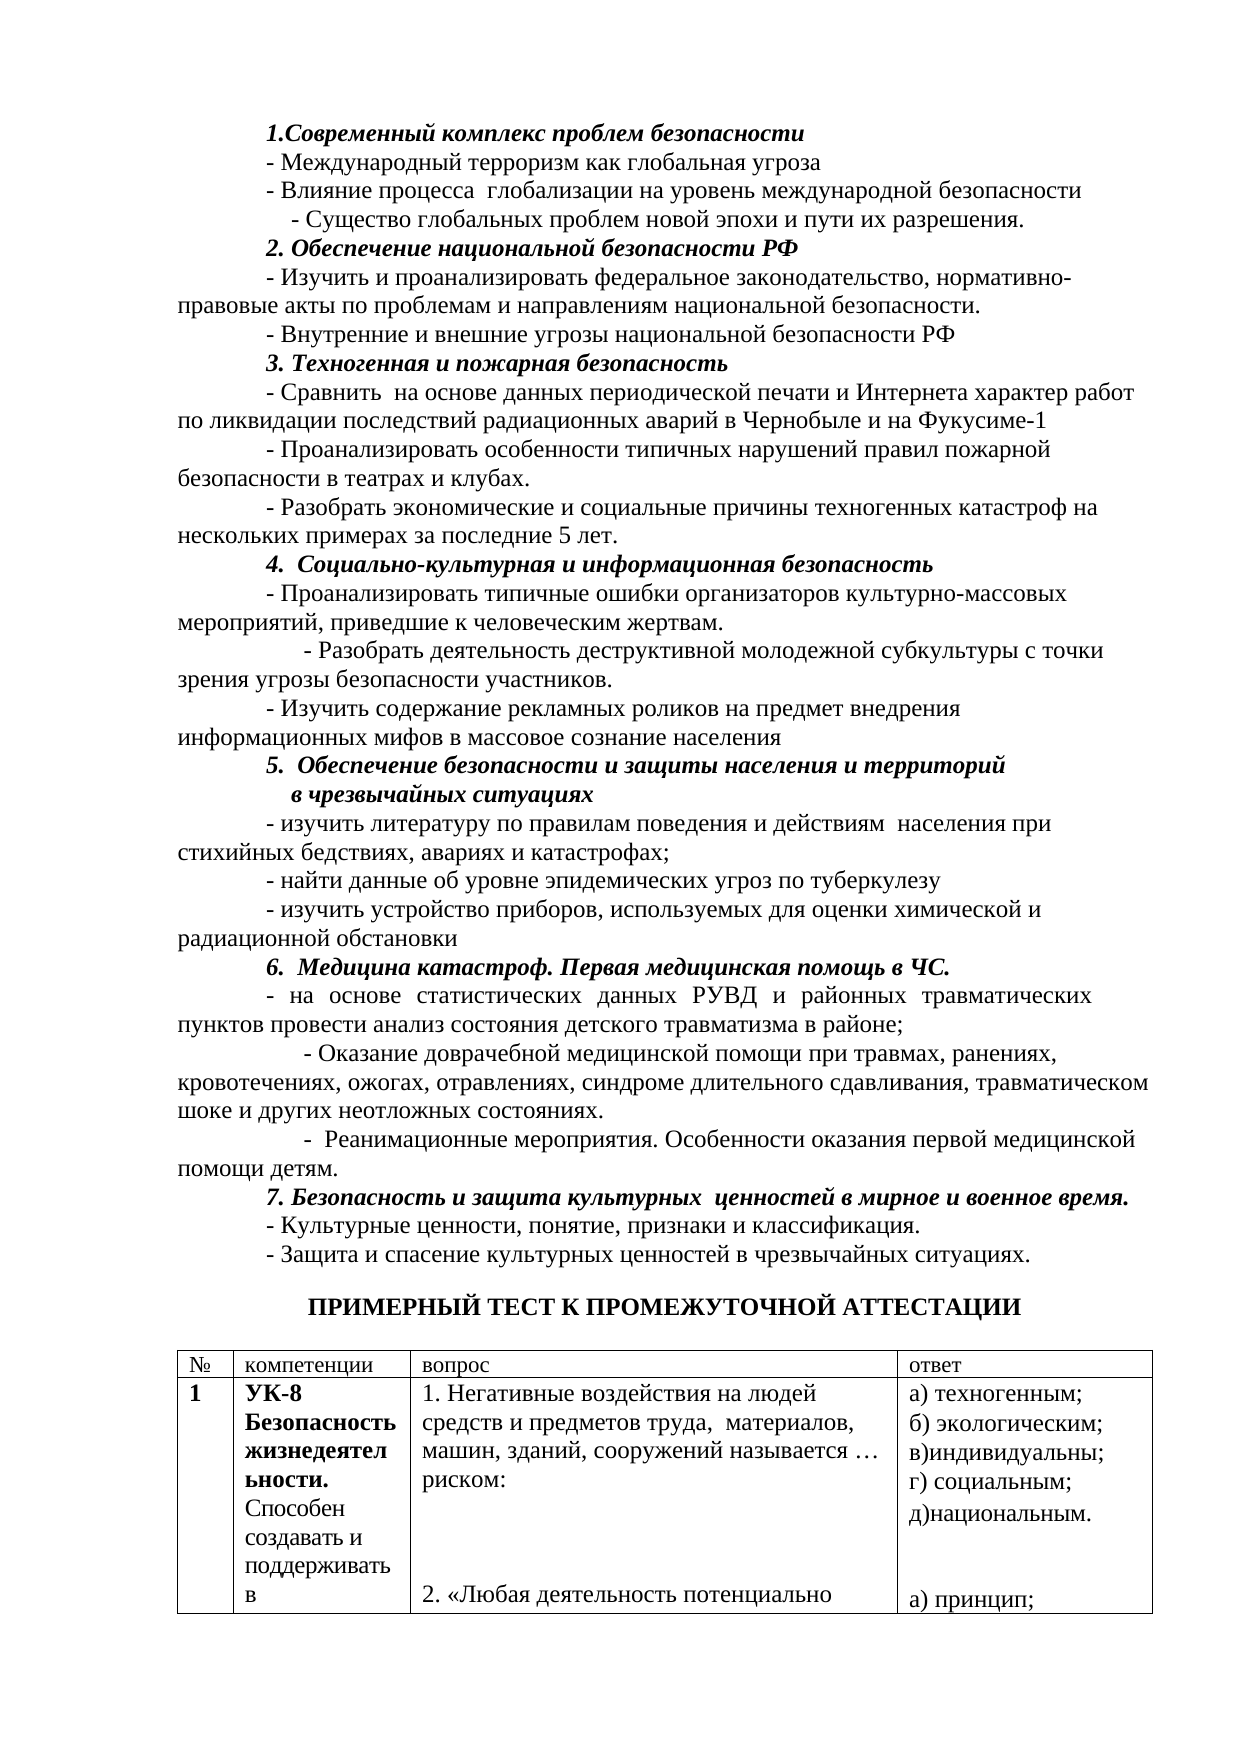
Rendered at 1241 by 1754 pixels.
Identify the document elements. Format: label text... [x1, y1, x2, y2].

table_header № [178, 1351, 233, 1377]
table_header вопрос [411, 1351, 897, 1377]
text - Внутренние и внешние угрозы национальной безопасности РФ [177, 319, 1152, 348]
table_header ответ [898, 1351, 1152, 1377]
text - изучить устройство приборов, используемых для оценки химической и радиационной обстановки [177, 894, 1152, 952]
text - Реанимационные мероприятия. Особенности оказания первой медицинской помощи детям. [177, 1124, 1152, 1182]
text - Проанализировать типичные ошибки организаторов культурно-массовых мероприятий, приведшие к человеческим жертвам. [177, 578, 1152, 636]
text 5. Обеспечение безопасности и защиты населения и территорий [177, 751, 1152, 779]
text в чрезвычайных ситуациях [177, 779, 1152, 808]
text - на основе статистических данных РУВД и районных травматических пунктов провести анализ состояния детского травматизма в районе; [177, 981, 1093, 1038]
text 6. Медицина катастроф. Первая медицинская помощь в ЧС. [177, 952, 1093, 981]
text 7. Безопасность и защита культурных ценностей в мирное и военное время. [177, 1182, 1152, 1211]
text - найти данные об уровне эпидемических угроз по туберкулезу [177, 866, 1152, 894]
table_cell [411, 1378, 897, 1613]
text 2. Обеспечение национальной безопасности РФ [177, 233, 1152, 262]
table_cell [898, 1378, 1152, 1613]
text - Оказание доврачебной медицинской помощи при травмах, ранениях, кровотечениях, ожогах, отравлениях, синдроме длительного сдавливания, травматическом шоке и других неотложных состояниях. [177, 1038, 1152, 1124]
table_cell 1 [178, 1378, 233, 1613]
text - изучить литературу по правилам поведения и действиям населения при стихийных бедствиях, авариях и катастрофах; [177, 808, 1152, 866]
text - Изучить содержание рекламных роликов на предмет внедрения информационных мифов в массовое сознание населения [177, 693, 1152, 751]
text - Проанализировать особенности типичных нарушений правил пожарной безопасности в театрах и клубах. [177, 434, 1152, 492]
text - Культурные ценности, понятие, признаки и классификация. [177, 1211, 1093, 1239]
text - Международный терроризм как глобальная угроза [177, 147, 1152, 176]
text - Существо глобальных проблем новой эпохи и пути их разрешения. [177, 204, 1152, 233]
text 1.Современный комплекс проблем безопасности [177, 118, 1152, 147]
text ПРИМЕРНЫЙ ТЕСТ К ПРОМЕЖУТОЧНОЙ АТТЕСТАЦИИ [177, 1292, 1152, 1321]
text 3. Техногенная и пожарная безопасность [177, 348, 1152, 377]
text - Разобрать экономические и социальные причины техногенных катастроф на нескольких примерах за последние 5 лет. [177, 492, 1152, 549]
text 4. Социально-культурная и информационная безопасность [177, 549, 1152, 578]
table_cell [234, 1378, 410, 1613]
text - Сравнить на основе данных периодической печати и Интернета характер работ по ликвидации последствий радиационных аварий в Чернобыле и на Фукусиме-1 [177, 377, 1152, 434]
text - Защита и спасение культурных ценностей в чрезвычайных ситуациях. [177, 1239, 1093, 1268]
text - Изучить и проанализировать федеральное законодательство, нормативно-правовые акты по проблемам и направлениям национальной безопасности. [177, 262, 1152, 319]
table_header компетенции [234, 1351, 410, 1377]
text - Влияние процесса глобализации на уровень международной безопасности [177, 176, 1152, 204]
text - Разобрать деятельность деструктивной молодежной субкультуры с точки зрения угрозы безопасности участников. [177, 636, 1152, 693]
